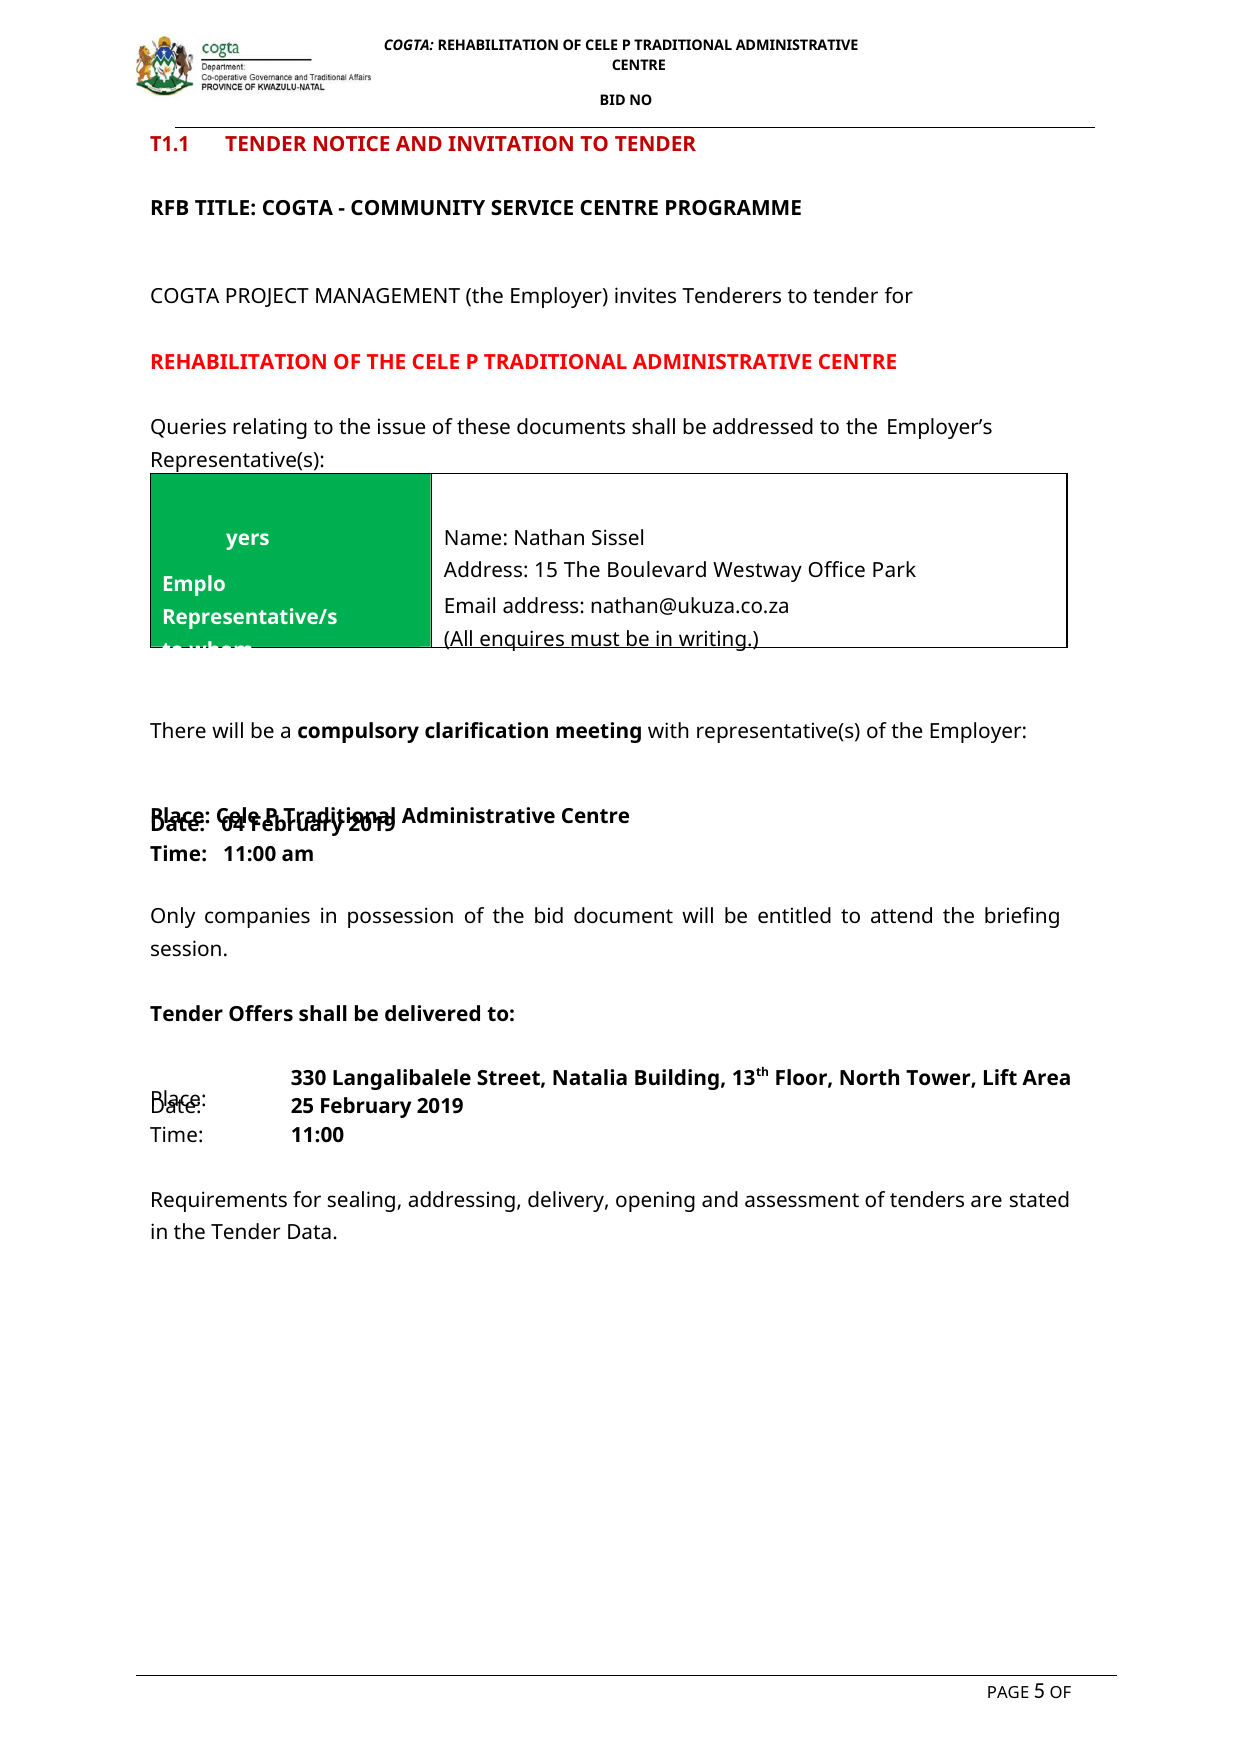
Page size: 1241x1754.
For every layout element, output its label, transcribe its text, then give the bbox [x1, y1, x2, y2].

picture [136, 34, 379, 100]
text Requirements for sealing, addressing, delivery, opening and assessment of tenders are stated in the Tender Data. [150, 1185, 1093, 1246]
subtitle T1.1 TENDER NOTICE AND INVITATION TO TENDER [150, 131, 1093, 156]
text There will be a compulsory clarification meeting with representative(s) of the Employer: [150, 716, 1093, 744]
text COGTA PROJECT MANAGEMENT (the Employer) invites Tenderers to tender for [150, 282, 1093, 310]
text Queries relating to the issue of these documents shall be addressed to the Employer’s Representative(s): [150, 412, 1093, 473]
subtitle REHABILITATION OF THE CELE P TRADITIONAL ADMINISTRATIVE CENTRE [150, 347, 1093, 375]
text Only companies in possession of the bid document will be entitled to attend the briefing session. [150, 901, 1093, 962]
subtitle Tender Offers shall be delivered to: [150, 999, 1093, 1028]
text RFB TITLE: COGTA - COMMUNITY SERVICE CENTRE PROGRAMME [150, 193, 1093, 221]
